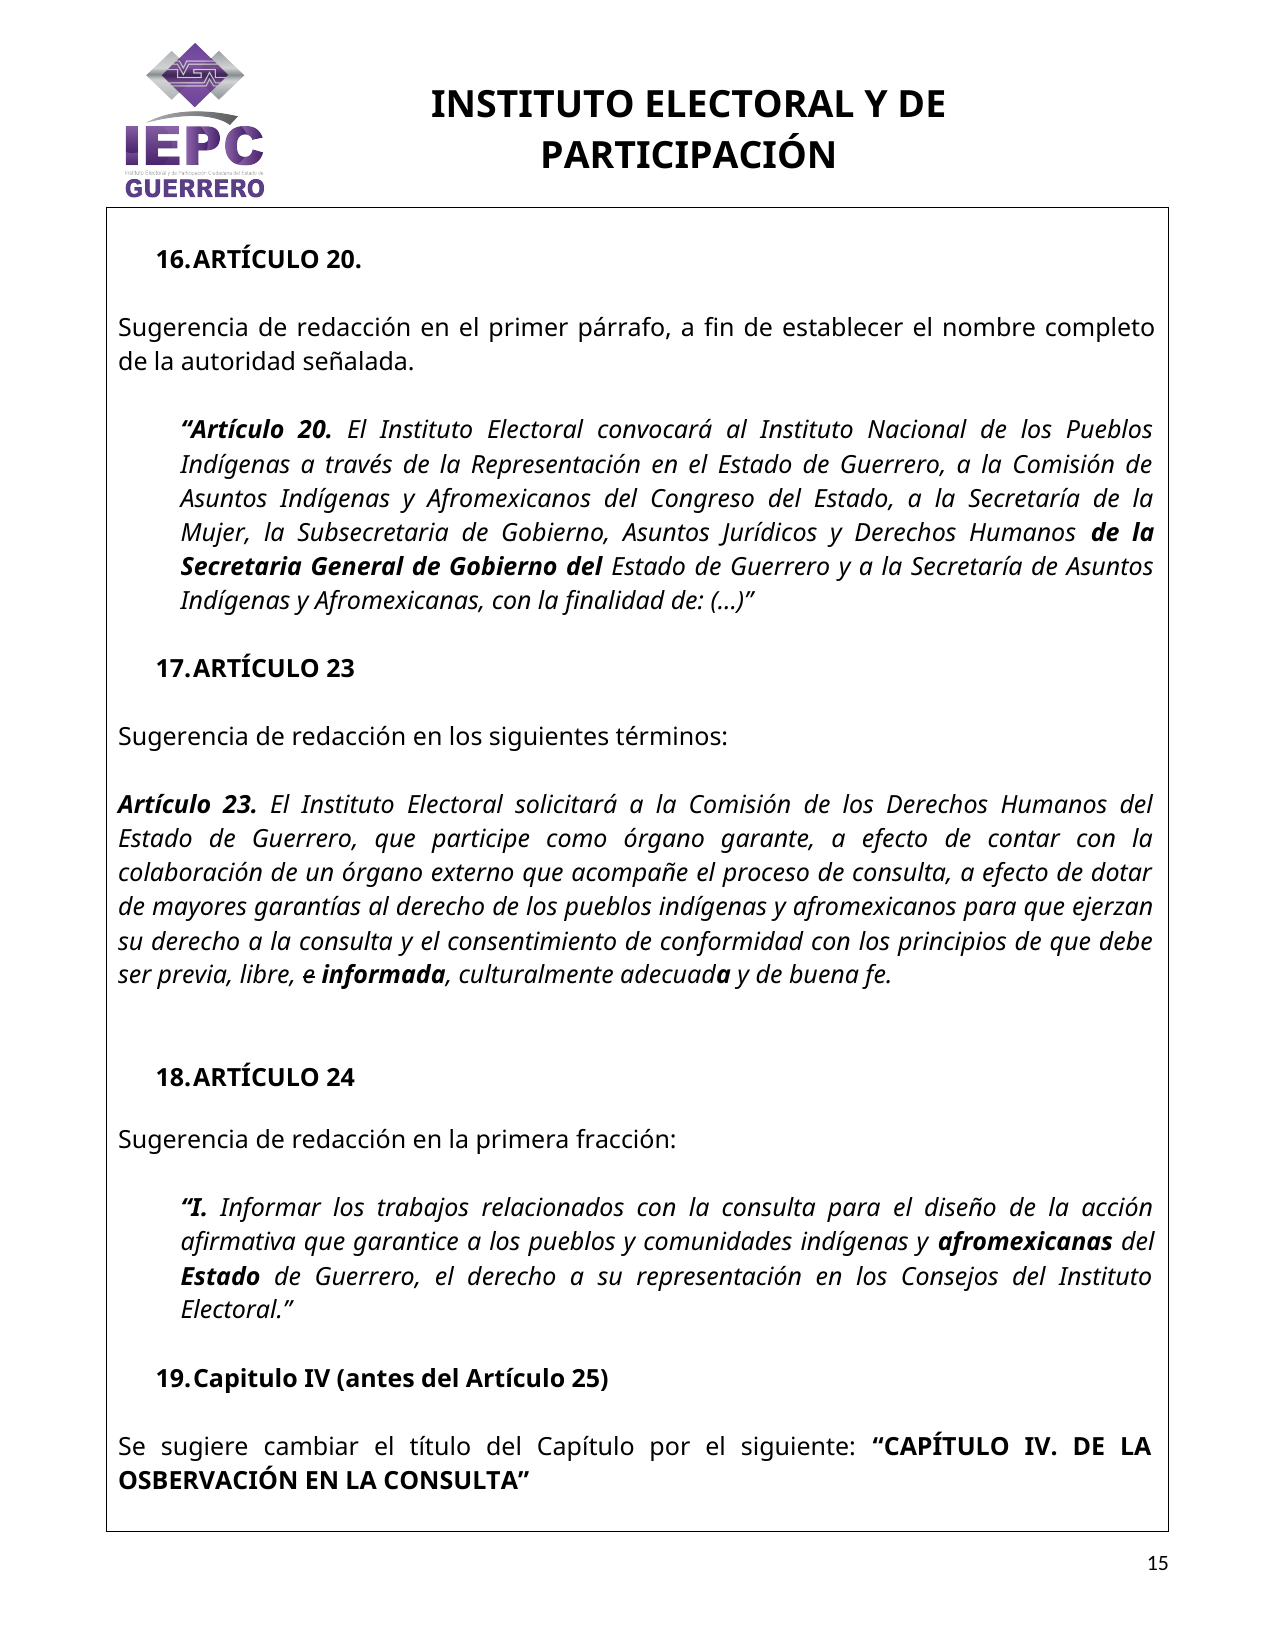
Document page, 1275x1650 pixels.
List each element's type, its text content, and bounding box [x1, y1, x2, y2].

picture [117, 36, 272, 204]
